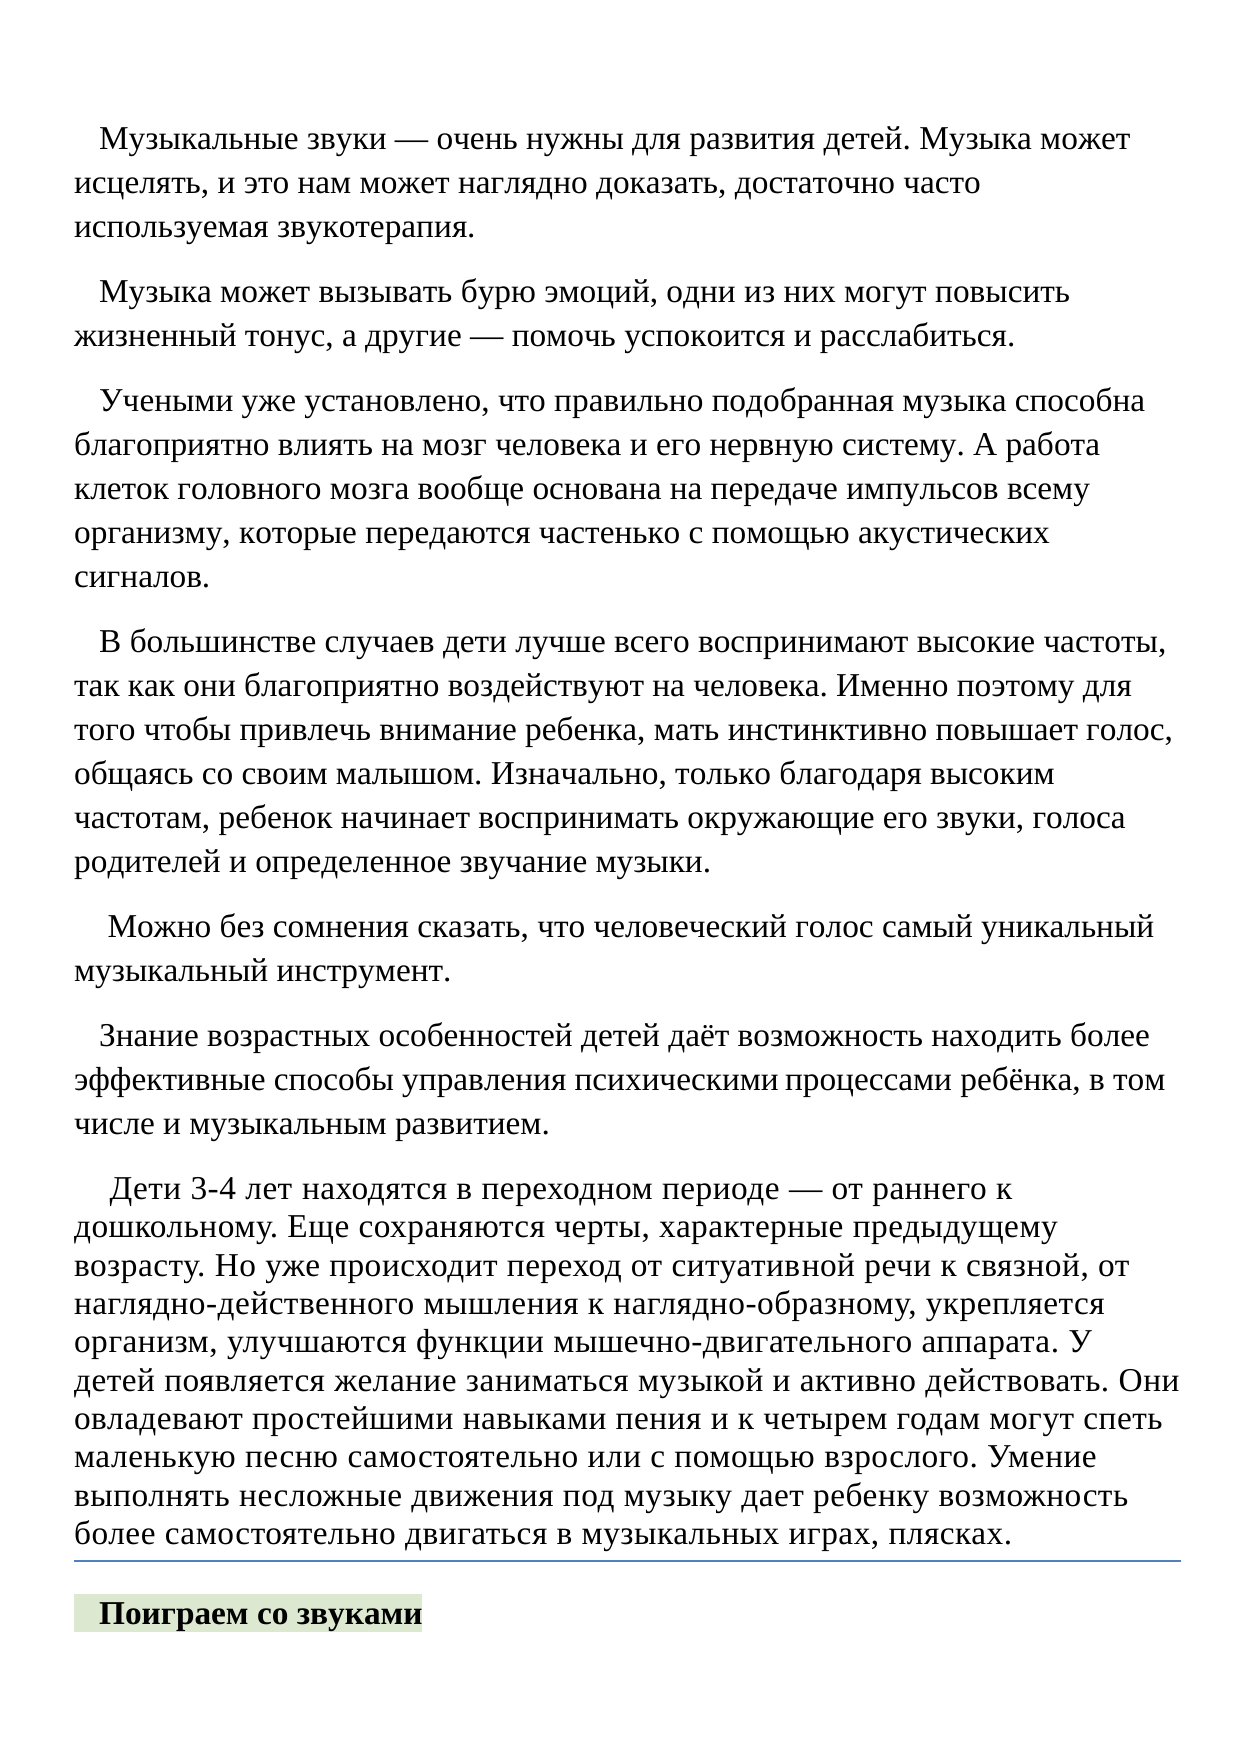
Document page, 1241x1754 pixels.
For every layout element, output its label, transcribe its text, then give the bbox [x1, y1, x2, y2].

text Музыка может вызывать бурю эмоций, одни из них могут повысить жизненный тонус, а другие — помочь успокоится и расслабиться. [74, 271, 1181, 353]
text Музыкальные звуки — очень нужны для развития детей. Музыка может исцелять, и это нам может наглядно доказать, достаточно часто используемая звукотерапия. [74, 118, 1181, 244]
text Учеными уже установлено, что правильно подобранная музыка способна благоприятно влиять на мозг человека и его нервную систему. А работа клеток головного мозга вообще основана на передаче импульсов всему организму, которые передаются частенько с помощью акустических сигналов. [74, 380, 1181, 595]
text Знание возрастных особенностей детей даёт возможность находить более эффективные способы управления психическими процессами ребёнка, в том числе и музыкальным развитием. [74, 1015, 1181, 1142]
text Поиграем со звуками [74, 1593, 1181, 1632]
title Дети 3-4 лет находятся в переходном периоде — от раннего к дошкольному. Еще сохраняются черты, характерные предыдущему возрасту. Но уже происходит переход от ситуативной речи к связной, от наглядно-действенного мышления к наглядно-образному, укрепляется организм, улучшаются функции мышечно-двигательного аппарата. У детей появляется желание заниматься музыкой и активно действовать. Они овладевают простейшими навыками пения и к четырем годам могут спеть маленькую песню самостоятельно или с помощью взрослого. Умение выполнять несложные движения под музыку дает ребенку возможность более самостоятельно двигаться в музыкальных играх, плясках. [74, 1168, 1181, 1560]
text В большинстве случаев дети лучше всего воспринимают высокие частоты, так как они благоприятно воздействуют на человека. Именно поэтому для того чтобы привлечь внимание ребенка, мать инстинктивно повышает голос, общаясь со своим малышом. Изначально, только благодаря высоким частотам, ребенок начинает воспринимать окружающие его звуки, голоса родителей и определенное звучание музыки. [74, 621, 1181, 880]
text Можно без сомнения сказать, что человеческий голос самый уникальный музыкальный инструмент. [74, 906, 1181, 989]
